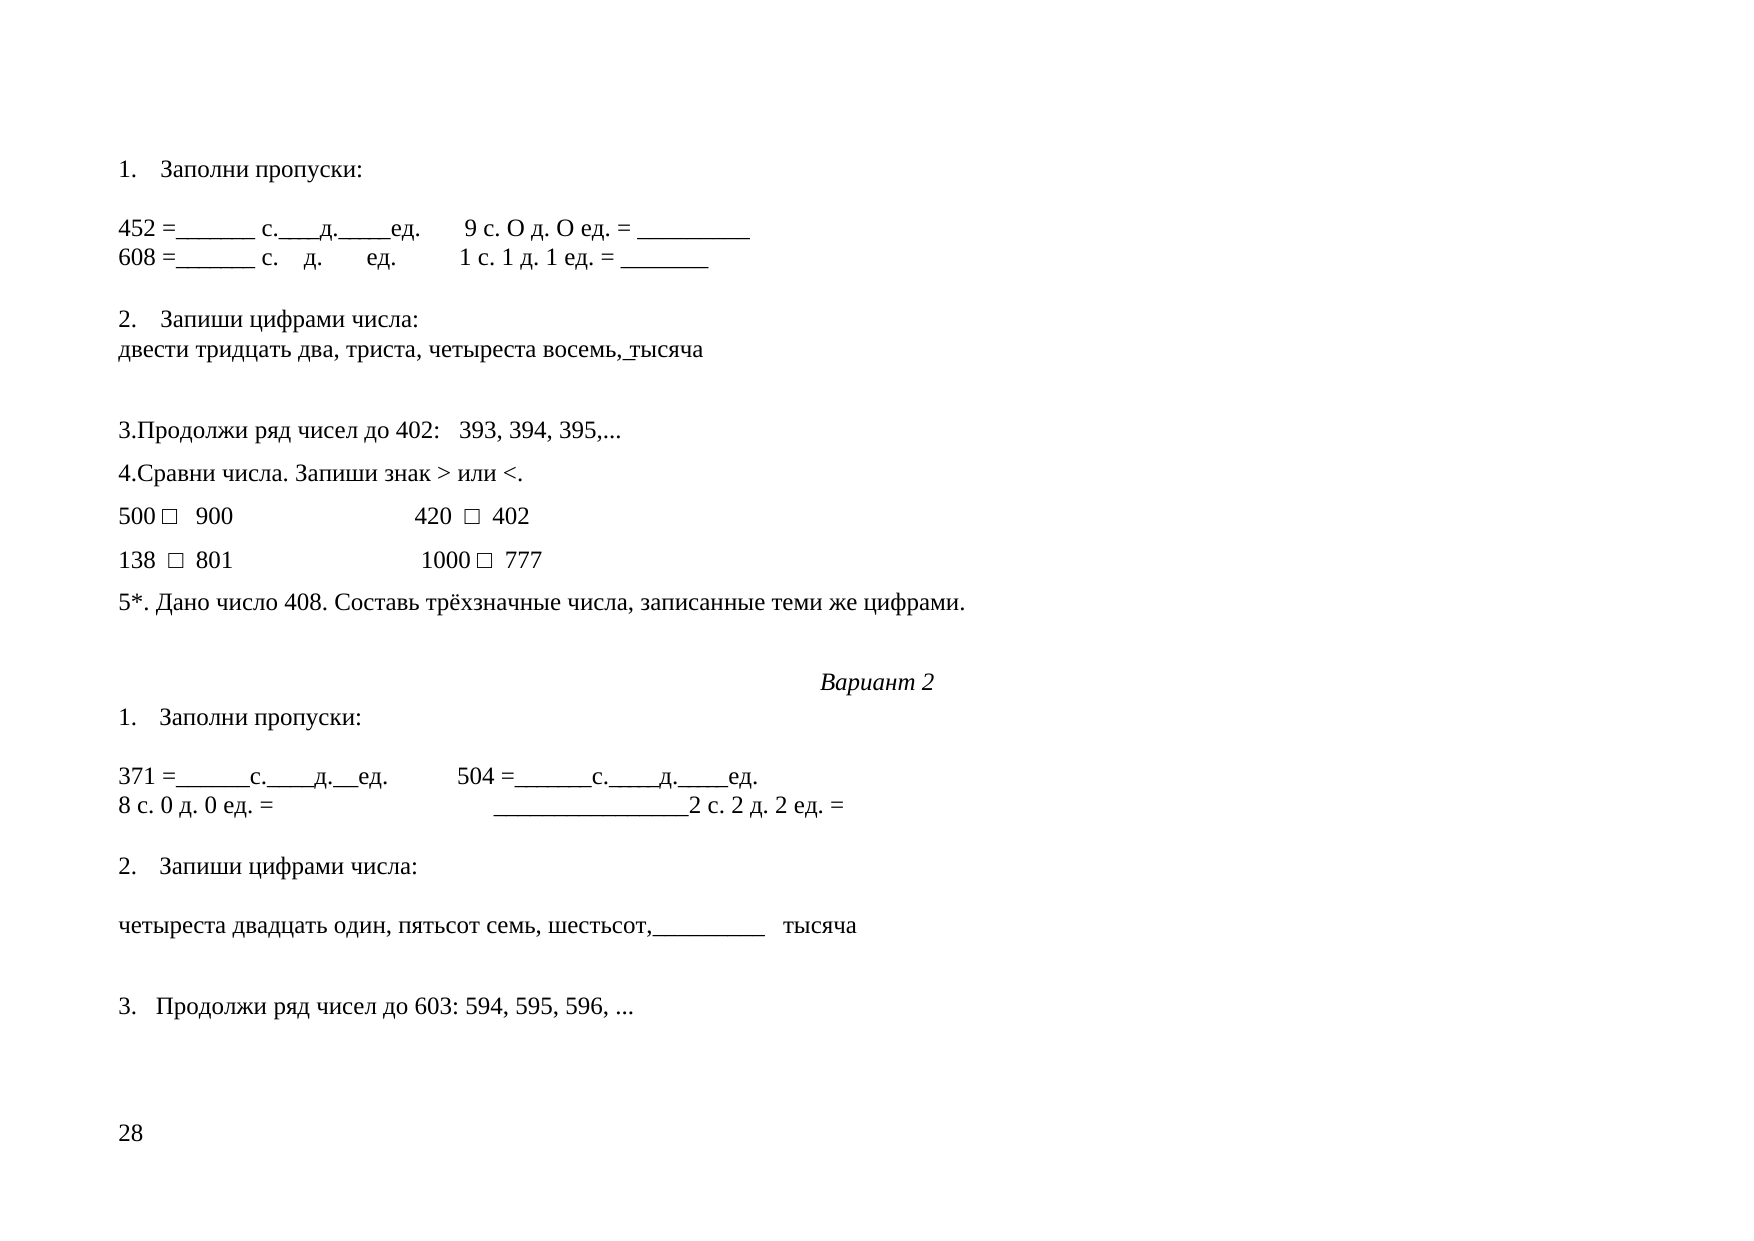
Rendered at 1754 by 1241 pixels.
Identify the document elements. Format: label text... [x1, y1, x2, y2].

text 1. Заполни пропуски: [118, 696, 1636, 732]
text двести тридцать два, триста, четыреста восемь, тысяча [118, 334, 1636, 363]
text 608 = с. д. ед. 1 с. 1 д. 1 ед. = _______ [118, 242, 1636, 271]
text 452 = с. д. ед. 9 с. О д. О ед. = _________ [118, 213, 1636, 242]
text 2. Запиши цифрами числа: [118, 297, 1636, 334]
text 5*. Дано число 408. Составь трёхзначные числа, записанные теми же цифрами. [118, 589, 1636, 616]
text 1. Заполни пропуски: [118, 148, 1636, 185]
text Вариант 2 [118, 668, 1636, 696]
text 3. Продолжи ряд чисел до 603: 594, 595, 596, ... [118, 993, 1636, 1020]
text 371 = с. д.__ед. 504 = с. д. ед. [118, 761, 1636, 790]
text 500 □ 900 420 □ 402 [118, 500, 1452, 531]
text четыреста двадцать один, пятьсот семь, шестьсот, тысяча [118, 911, 1636, 939]
text 138 □ 801 1000 □ 777 [118, 543, 1452, 574]
text 3.Продолжи ряд чисел до 402: 393, 394, 395,... [118, 417, 1360, 444]
text 8 с. 0 д. 0 ед. = 2 с. 2 д. 2 ед. = [118, 790, 1636, 819]
text 4.Сравни числа. Запиши знак > или <. [118, 456, 1452, 487]
text 2. Запиши цифрами числа: [118, 845, 1636, 882]
